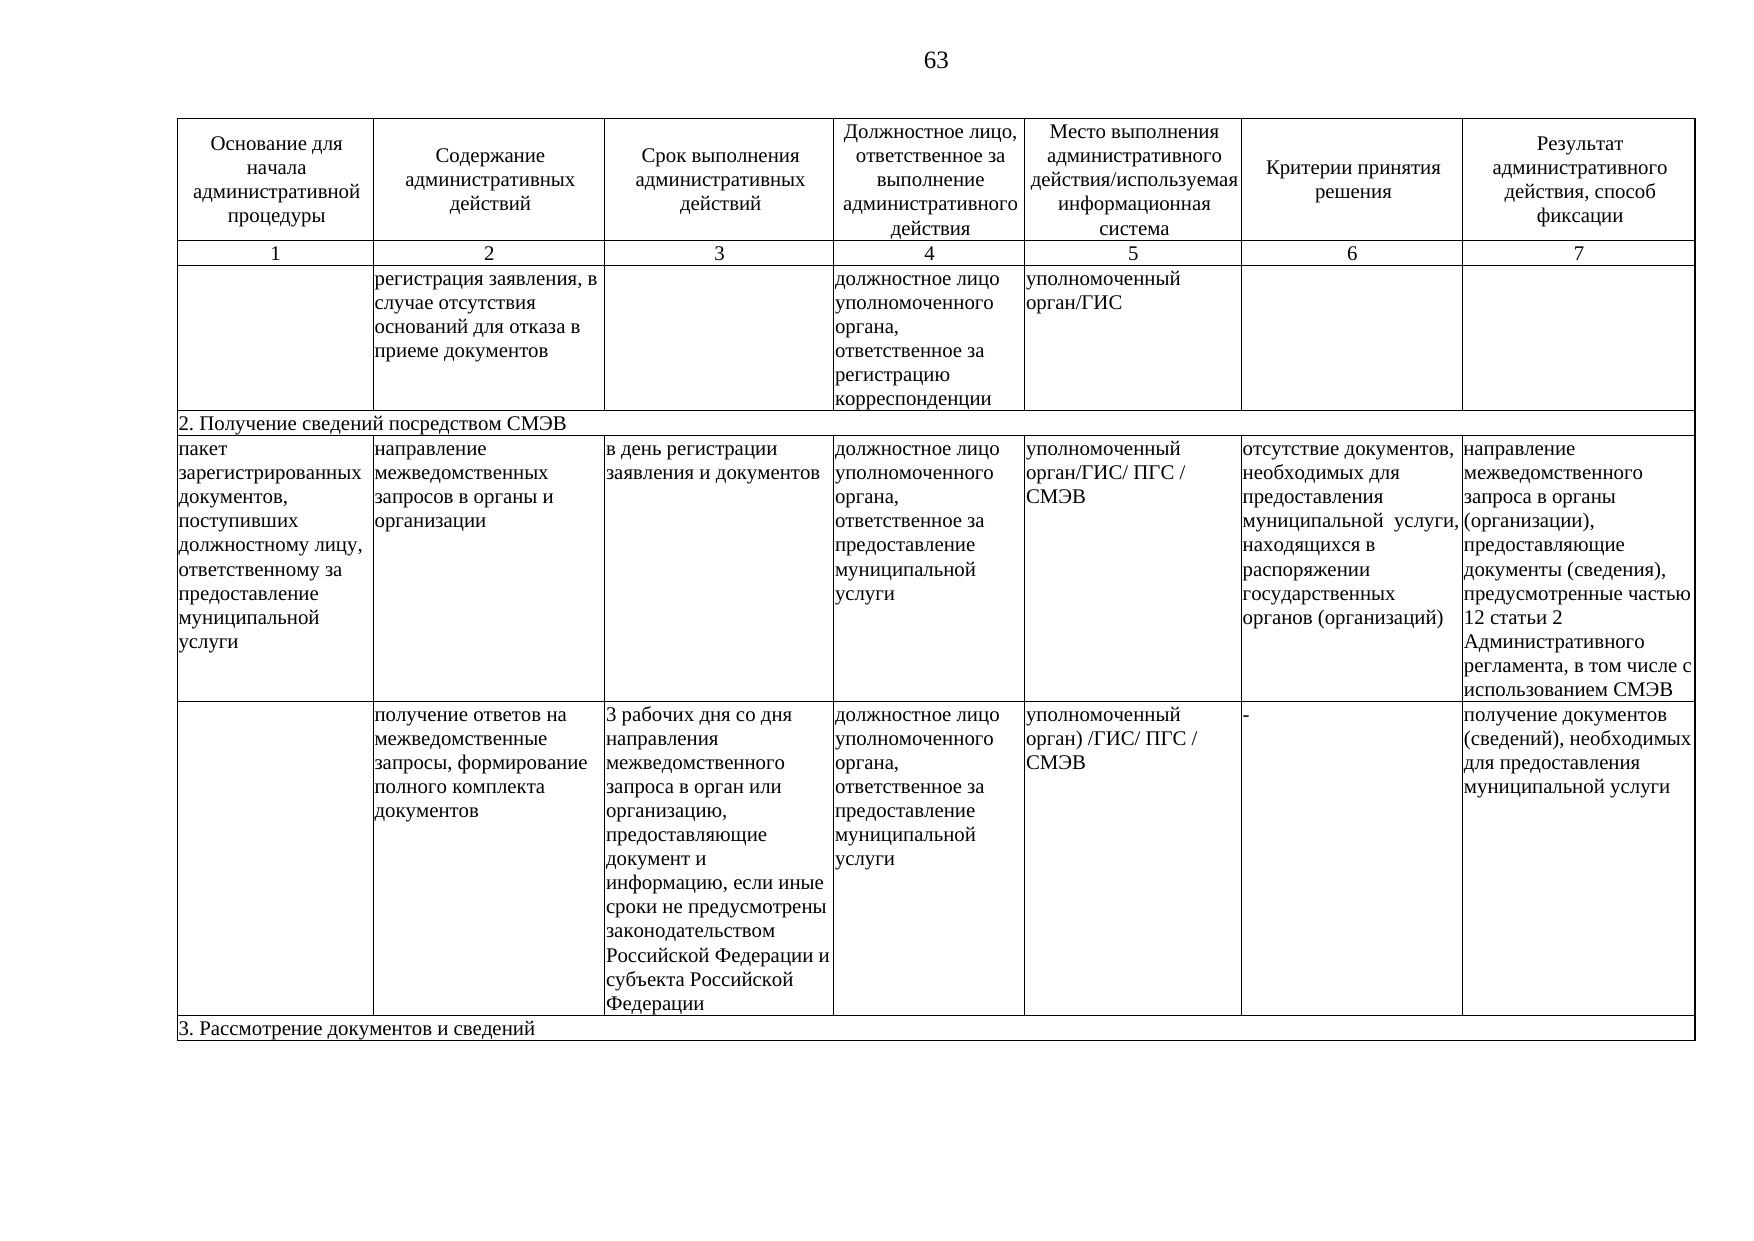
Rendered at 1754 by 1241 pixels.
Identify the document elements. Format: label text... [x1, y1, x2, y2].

table_header Критерии принятия решения [1242, 119, 1462, 239]
table_header Основание для начала административной процедуры [178, 119, 373, 239]
table_cell [1242, 266, 1462, 410]
table_header Срок выполнения административных действий [605, 119, 833, 239]
table_cell в день регистрации заявления и документов [605, 436, 833, 701]
table_cell направление межведомственных запросов в органы и организации [374, 436, 604, 701]
table_header Должностное лицо, ответственное за выполнение административного действия [834, 119, 1024, 239]
table_cell должностное лицо уполномоченного органа, ответственное за регистрацию корреспонденции [834, 266, 1024, 410]
table_cell регистрация заявления, в случае отсутствия оснований для отказа в приеме документов [374, 266, 604, 410]
table_cell уполномоченный орган) /ГИС/ ПГС / СМЭВ [1025, 702, 1241, 1015]
table_cell [178, 266, 373, 410]
table_cell 2. Получение сведений посредством СМЭВ [178, 411, 1694, 435]
table_cell 3 рабочих дня со дня направления межведомственного запроса в орган или организацию, предоставляющие документ и информацию, если иные сроки не предусмотрены законодательством Российской Федерации и субъекта Российской Федерации [605, 702, 833, 1015]
table_cell 5 [1025, 241, 1241, 264]
table_cell должностное лицо уполномоченного органа, ответственное за предоставление муниципальной услуги [834, 436, 1024, 701]
table_cell [178, 702, 373, 1015]
table_cell получение ответов на межведомственные запросы, формирование полного комплекта документов [374, 702, 604, 1015]
table_cell [605, 266, 833, 410]
table_cell пакет зарегистрированных документов, поступивших должностному лицу, ответственному за предоставление муниципальной услуги [178, 436, 373, 701]
table_cell [1463, 266, 1694, 410]
table_header Место выполнения административного действия/используемая информационная система [1025, 119, 1241, 239]
table_cell уполномоченный орган/ГИС [1025, 266, 1241, 410]
table_cell 7 [1463, 241, 1694, 264]
table_cell направление межведомственного запроса в органы (организации), предоставляющие документы (сведения), предусмотренные частью 12 статьи 2 Административного регламента, в том числе с использованием СМЭВ [1463, 436, 1694, 701]
table_cell отсутствие документов, необходимых для предоставления муниципальной услуги, находящихся в распоряжении государственных органов (организаций) [1242, 436, 1462, 701]
table_cell 3 [605, 241, 833, 264]
table_cell 6 [1242, 241, 1462, 264]
table_cell получение документов (сведений), необходимых для предоставления муниципальной услуги [1463, 702, 1694, 1015]
table_cell - [1242, 702, 1462, 1015]
table_cell должностное лицо уполномоченного органа, ответственное за предоставление муниципальной услуги [834, 702, 1024, 1015]
table_cell уполномоченный орган/ГИС/ ПГС / СМЭВ [1025, 436, 1241, 701]
table_cell 1 [178, 241, 373, 264]
table_header Содержание административных действий [374, 119, 604, 239]
table_cell 2 [374, 241, 604, 264]
table_cell 3. Рассмотрение документов и сведений [178, 1016, 1694, 1040]
table_header Результат административного действия, способ фиксации [1463, 119, 1694, 239]
table_cell 4 [834, 241, 1024, 264]
